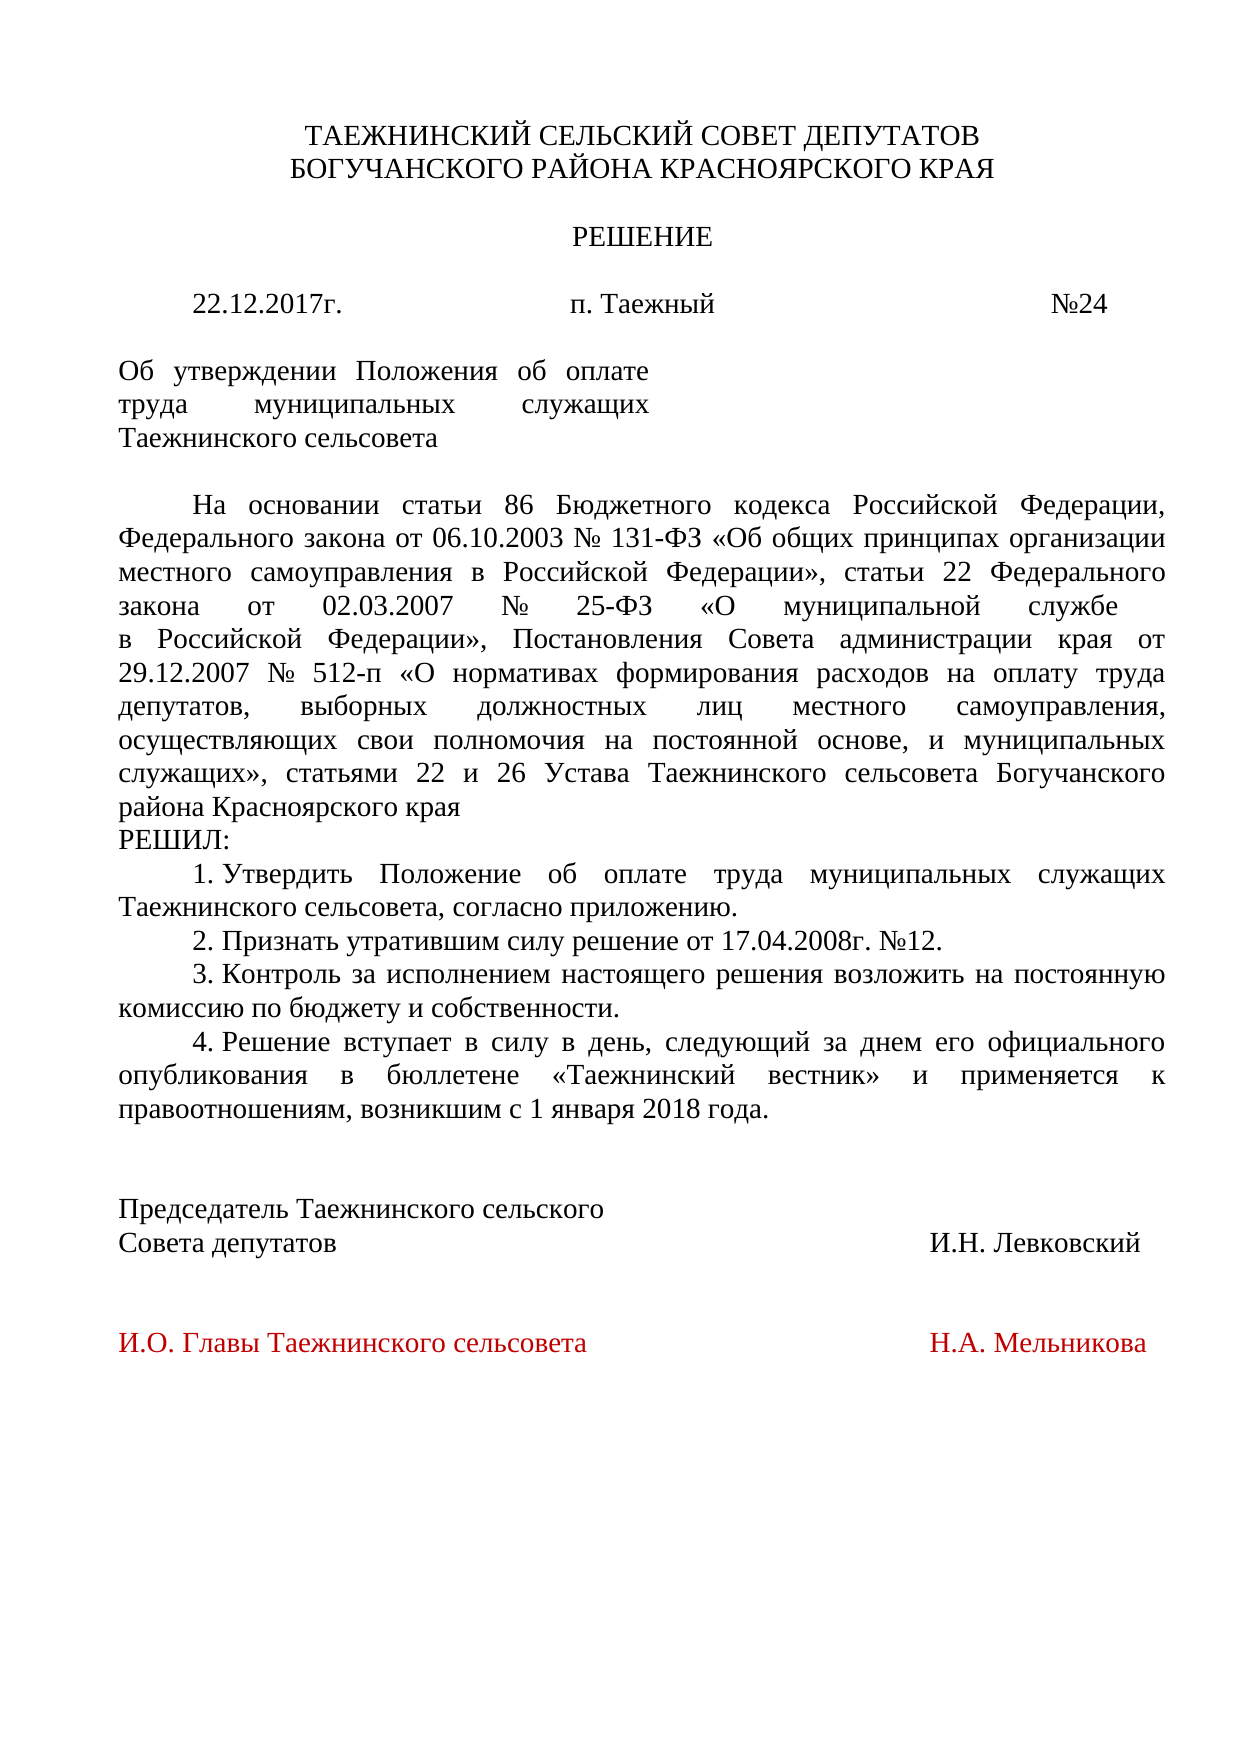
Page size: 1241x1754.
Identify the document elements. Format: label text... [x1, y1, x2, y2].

list Утвердить Положение об оплате труда муниципальных служащих Таежнинского сельсовета, согласно приложению. [118, 856, 1167, 923]
table_header 22.12.2017г. [107, 286, 464, 319]
text На основании статьи 86 Бюджетного кодекса Российской Федерации, Федерального закона от 06.10.2003 № 131-ФЗ «Об общих принципах организации местного самоуправления в Российской Федерации», статьи 22 Федерального закона от 02.03.2007 № 25-ФЗ «О муниципальной службе в Российской Федерации», Постановления Совета администрации края от 29.12.2007 № 512-п «О нормативах формирования расходов на оплату труда депутатов, выборных должностных лиц местного самоуправления, осуществляющих свои полномочия на постоянной основе, и муниципальных служащих», статьями 22 и 26 Устава Таежнинского сельсовета Богучанского района Красноярского края [118, 487, 1167, 822]
text Совета депутатов И.Н. Левковский [118, 1225, 1167, 1258]
text ТАЕЖНИНСКИЙ СЕЛЬСКИЙ СОВЕТ ДЕПУТАТОВ [118, 118, 1167, 152]
text РЕШИЛ: [118, 822, 1167, 856]
list Признать утратившим силу решение от 17.04.2008г. №12. [118, 923, 1167, 957]
text РЕШЕНИЕ [118, 219, 1167, 252]
title БОГУЧАНСКОГО РАЙОНА КРАСНОЯРСКОГО КРАЯ [118, 152, 1167, 185]
table_header №24 [821, 286, 1178, 319]
list Контроль за исполнением настоящего решения возложить на постоянную комиссию по бюджету и собственности. [118, 957, 1167, 1024]
text И.О. Главы Таежнинского сельсовета Н.А. Мельникова [118, 1326, 1167, 1359]
list Решение вступает в силу в день, следующий за днем его официального опубликования в бюллетене «Таежнинский вестник» и применяется к правоотношениям, возникшим с 1 января 2018 года. [118, 1024, 1167, 1124]
text Председатель Таежнинского сельского [118, 1191, 1167, 1225]
text Об утверждении Положения об оплате труда муниципальных служащих Таежнинского сельсовета [118, 353, 650, 453]
table_header п. Таежный [464, 286, 821, 319]
